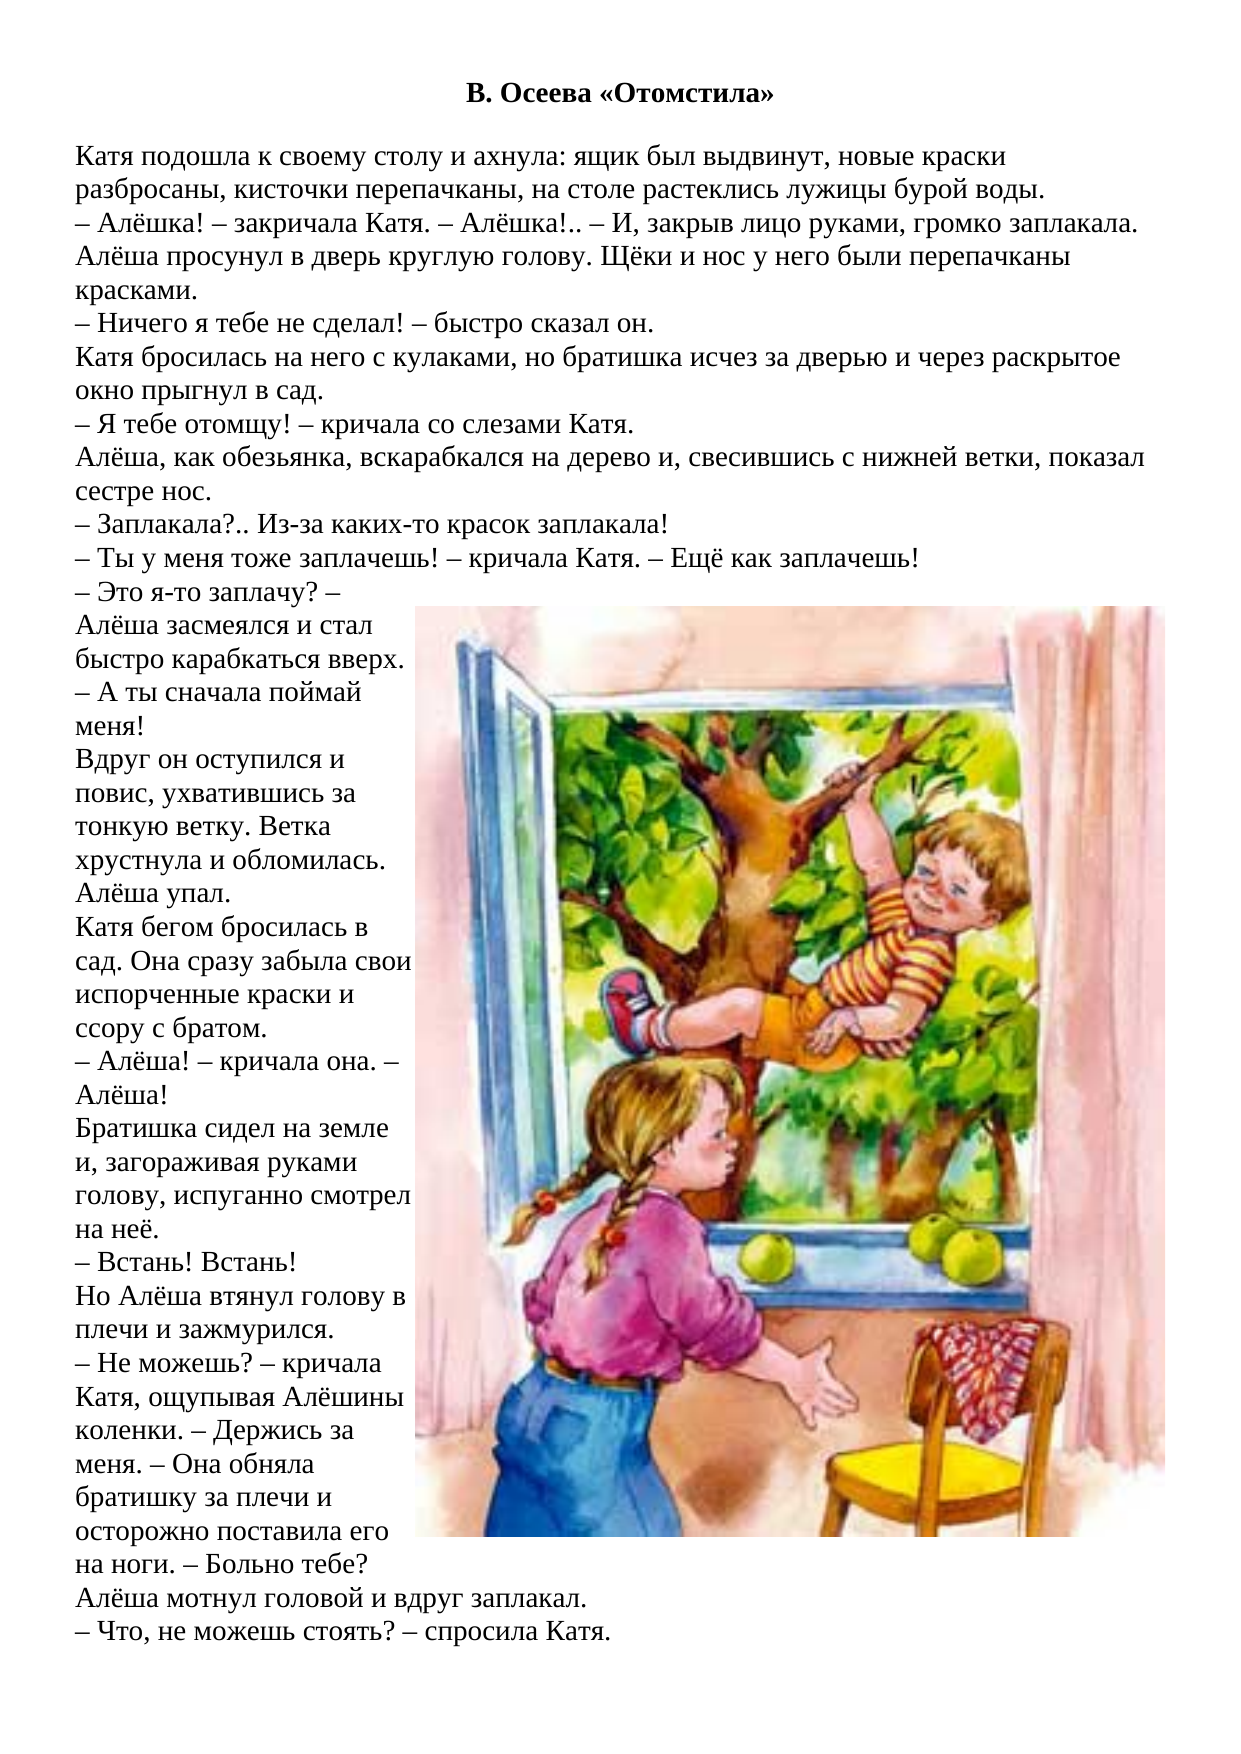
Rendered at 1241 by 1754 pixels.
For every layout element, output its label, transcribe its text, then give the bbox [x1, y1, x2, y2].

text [75, 138, 1165, 1647]
picture [415, 606, 1166, 1537]
text В. Осеева «Отомстила» [75, 75, 1165, 108]
